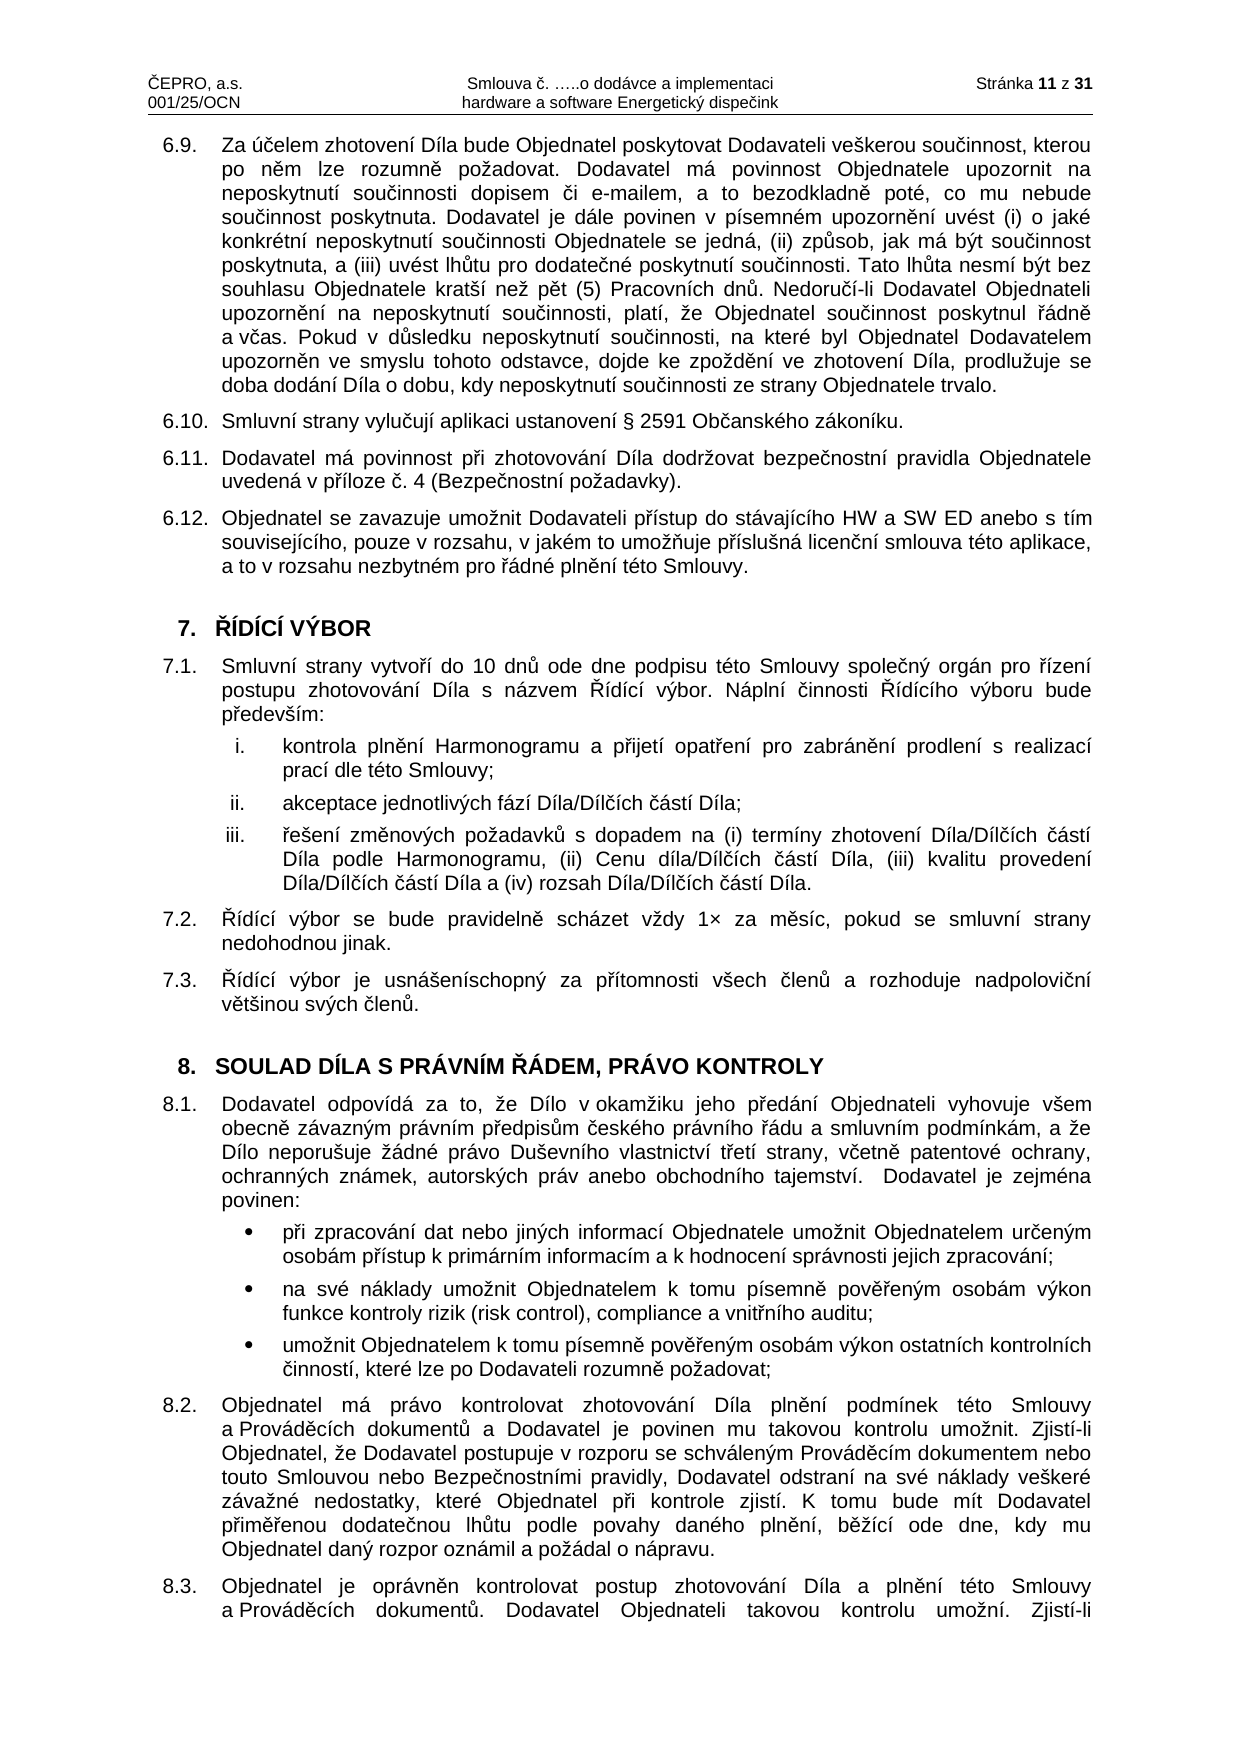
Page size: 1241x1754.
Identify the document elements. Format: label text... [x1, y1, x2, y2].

subtitle Soulad Díla s právním řádem, Právo kontroly [177, 1053, 1093, 1079]
list na své náklady umožnit Objednatelem k tomu písemně pověřeným osobám výkon funkce kontroly rizik (risk control), compliance a vnitřního auditu; [245, 1276, 1093, 1324]
text Řídící výbor je usnášeníschopný za přítomnosti všech členů a rozhoduje nadpoloviční většinou svých členů. [162, 968, 1093, 1016]
list při zpracování dat nebo jiných informací Objednatele umožnit Objednatelem určeným osobám přístup k primárním informacím a k hodnocení správnosti jejich zpracování; [245, 1220, 1093, 1268]
text Objednatel se zavazuje umožnit Dodavateli přístup do stávajícího HW a SW ED anebo s tím souvisejícího, pouze v rozsahu, v jakém to umožňuje příslušná licenční smlouva této aplikace, a to v rozsahu nezbytném pro řádné plnění této Smlouvy. [162, 506, 1093, 578]
list řešení změnových požadavků s dopadem na (i) termíny zhotovení Díla/Dílčích částí Díla podle Harmonogramu, (ii) Cenu díla/Dílčích částí Díla, (iii) kvalitu provedení Díla/Dílčích částí Díla a (iv) rozsah Díla/Dílčích částí Díla. [245, 823, 1093, 895]
text Smluvní strany vytvoří do 10 dnů ode dne podpisu této Smlouvy společný orgán pro řízení postupu zhotovování Díla s názvem Řídící výbor. Náplní činnosti Řídícího výboru bude především: [162, 654, 1093, 726]
text Smluvní strany vylučují aplikaci ustanovení § 2591 Občanského zákoníku. [162, 409, 1093, 433]
list umožnit Objednatelem k tomu písemně pověřeným osobám výkon ostatních kontrolních činností, které lze po Dodavateli rozumně požadovat; [245, 1333, 1093, 1381]
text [162, 1573, 1093, 1621]
subtitle Řídící výbor [177, 615, 1093, 642]
list akceptace jednotlivých fází Díla/Dílčích částí Díla; [245, 791, 1093, 814]
text Řídící výbor se bude pravidelně scházet vždy 1× za měsíc, pokud se smluvní strany nedohodnou jinak. [162, 907, 1093, 955]
text Za účelem zhotovení Díla bude Objednatel poskytovat Dodavateli veškerou součinnost, kterou po něm lze rozumně požadovat. Dodavatel má povinnost Objednatele upozornit na neposkytnutí součinnosti dopisem či e-mailem, a to bezodkladně poté, co mu nebude součinnost poskytnuta. Dodavatel je dále povinen v písemném upozornění uvést (i) o jaké konkrétní neposkytnutí součinnosti Objednatele se jedná, (ii) způsob, jak má být součinnost poskytnuta, a (iii) uvést lhůtu pro dodatečné poskytnutí součinnosti. Tato lhůta nesmí být bez souhlasu Objednatele kratší než pět (5) Pracovních dnů. Nedoručí-li Dodavatel Objednateli upozornění na neposkytnutí součinnosti, platí, že Objednatel součinnost poskytnul řádně a včas. Pokud v důsledku neposkytnutí součinnosti, na které byl Objednatel Dodavatelem upozorněn ve smyslu tohoto odstavce, dojde ke zpoždění ve zhotovení Díla, prodlužuje se doba dodání Díla o dobu, kdy neposkytnutí součinnosti ze strany Objednatele trvalo. [162, 133, 1093, 396]
text Objednatel má právo kontrolovat zhotovování Díla plnění podmínek této Smlouvy a Prováděcích dokumentů a Dodavatel je povinen mu takovou kontrolu umožnit. Zjistí-li Objednatel, že Dodavatel postupuje v rozporu se schváleným Prováděcím dokumentem nebo touto Smlouvou nebo Bezpečnostními pravidly, Dodavatel odstraní na své náklady veškeré závažné nedostatky, které Objednatel při kontrole zjistí. K tomu bude mít Dodavatel přiměřenou dodatečnou lhůtu podle povahy daného plnění, běžící ode dne, kdy mu Objednatel daný rozpor oznámil a požádal o nápravu. [162, 1393, 1093, 1561]
text Dodavatel má povinnost při zhotovování Díla dodržovat bezpečnostní pravidla Objednatele uvedená v příloze č. 4 (Bezpečnostní požadavky). [162, 445, 1093, 493]
text Dodavatel odpovídá za to, že Dílo v okamžiku jeho předání Objednateli vyhovuje všem obecně závazným právním předpisům českého právního řádu a smluvním podmínkám, a že Dílo neporušuje žádné právo Duševního vlastnictví třetí strany, včetně patentové ochrany, ochranných známek, autorských práv anebo obchodního tajemství. Dodavatel je zejména povinen: [162, 1092, 1093, 1212]
list kontrola plnění Harmonogramu a přijetí opatření pro zabránění prodlení s realizací prací dle této Smlouvy; [245, 734, 1093, 782]
